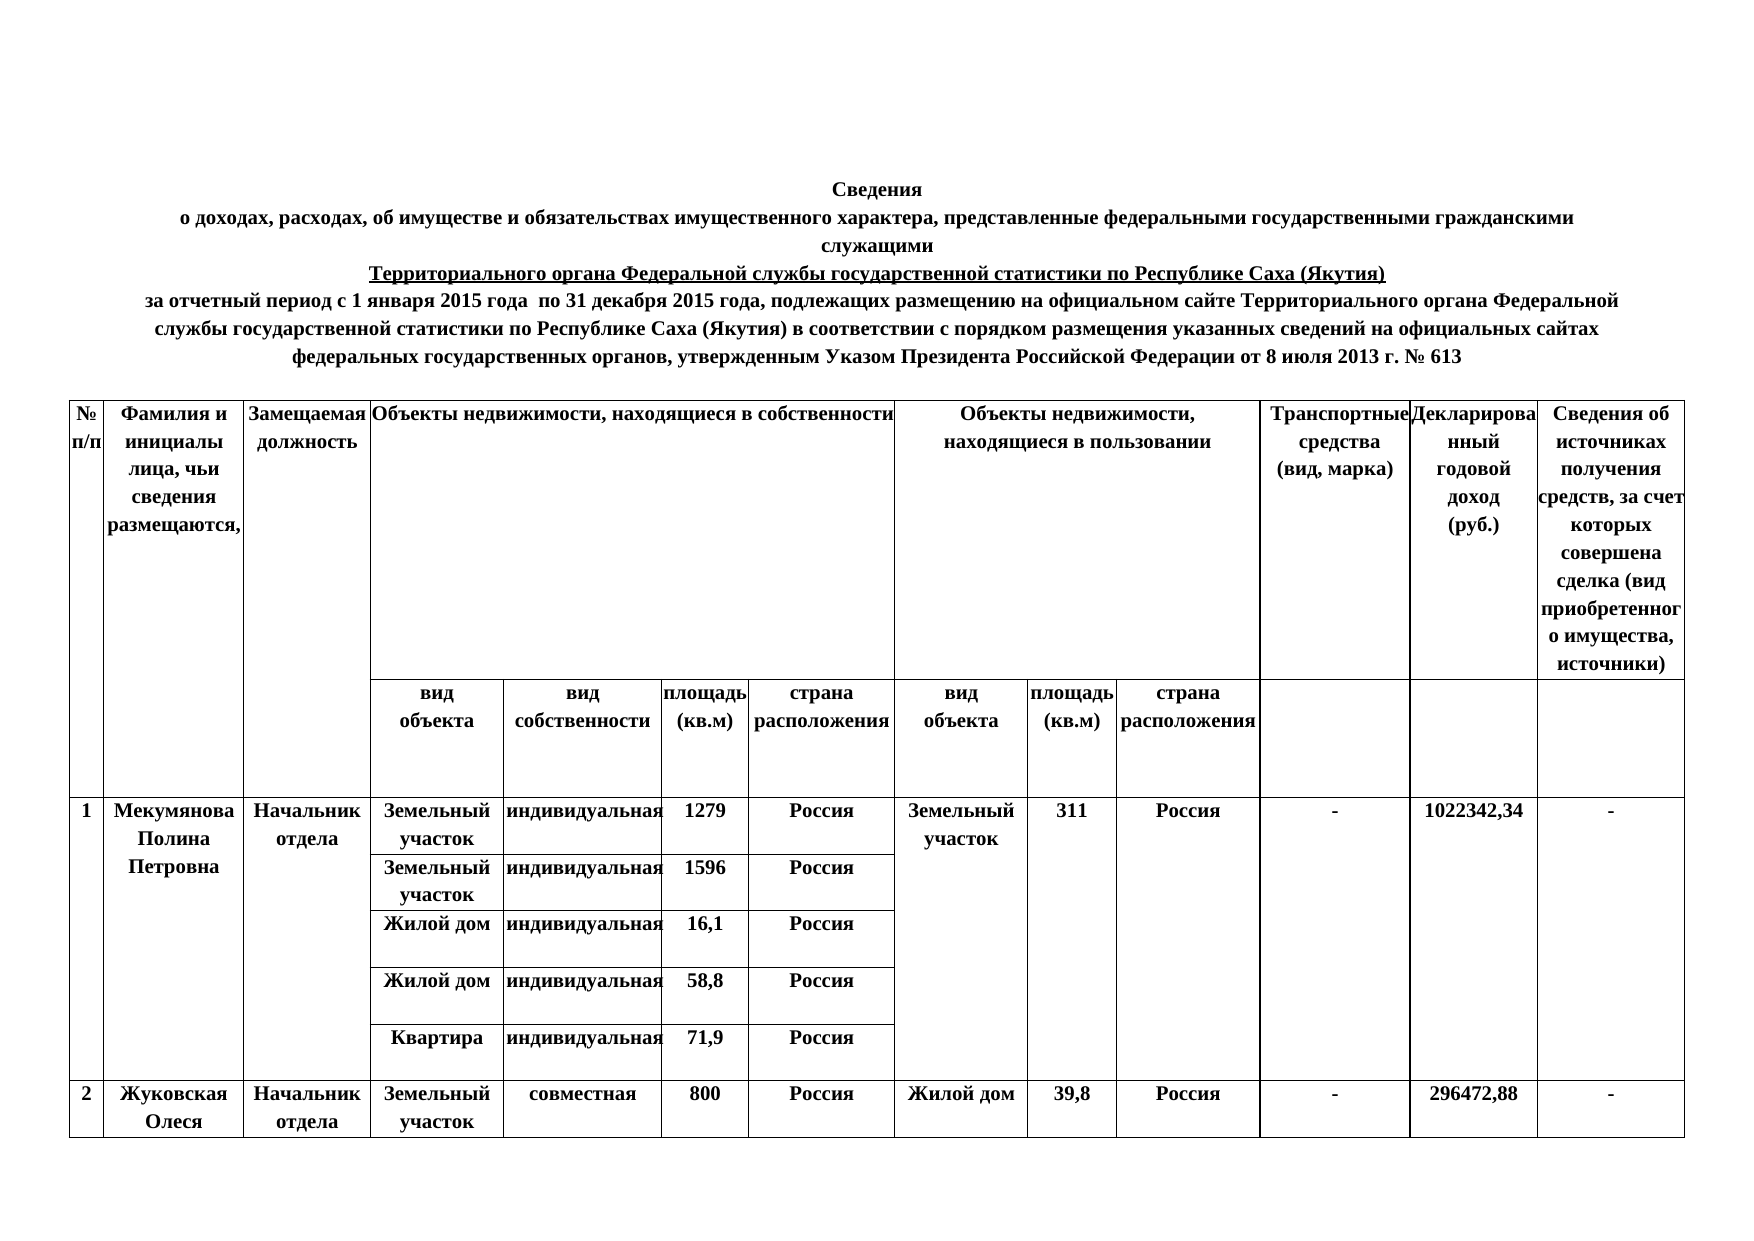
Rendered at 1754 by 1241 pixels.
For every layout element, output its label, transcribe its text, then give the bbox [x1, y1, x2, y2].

table_cell Мекумянова Полина Петровна [104, 798, 243, 1080]
table_cell вид объекта [371, 680, 503, 797]
table_cell 58,8 [662, 968, 748, 1023]
table_cell Россия [749, 798, 894, 853]
table_header Замещаемая должность [244, 401, 370, 797]
table_cell индивидуальная [504, 798, 661, 853]
text Сведения [118, 177, 1636, 201]
table_cell 2 [70, 1081, 103, 1137]
table_cell вид объекта [895, 680, 1027, 797]
table_cell индивидуальная [504, 1025, 661, 1080]
table_header Объекты недвижимости, находящиеся в пользовании [895, 401, 1259, 679]
table_cell - [1261, 1081, 1409, 1137]
table_cell - [1538, 798, 1684, 1080]
table_cell индивидуальная [504, 968, 661, 1023]
table_cell 296472,88 [1411, 1081, 1537, 1137]
table_cell вид собственности [504, 680, 661, 797]
text Территориального органа Федеральной службы государственной статистики по Республике Саха (Якутия) [118, 261, 1636, 285]
table_cell Земельный участок [371, 798, 503, 853]
table_cell Земельный участок [895, 798, 1027, 1080]
table_cell Земельный участок [371, 855, 503, 910]
table_cell 71,9 [662, 1025, 748, 1080]
text о доходах, расходах, об имуществе и обязательствах имущественного характера, представленные федеральными государственными гражданскими служащими [118, 205, 1636, 257]
table_cell совместная [504, 1081, 661, 1137]
table_header Объекты недвижимости, находящиеся в собственности [371, 401, 894, 679]
table_header Декларированный годовой доход (руб.) [1411, 401, 1537, 679]
table_cell Россия [749, 1081, 894, 1137]
table_cell Квартира [371, 1025, 503, 1080]
table_cell Жилой дом [895, 1081, 1027, 1137]
table_cell Жилой дом [371, 911, 503, 967]
table_header № п/п [70, 401, 103, 797]
table_cell Россия [749, 1025, 894, 1080]
table_cell индивидуальная [504, 911, 661, 967]
table_cell - [1538, 1081, 1684, 1137]
table_cell 311 [1028, 798, 1116, 1080]
table_header Сведения об источниках получения средств, за счет которых совершена сделка (вид приобретенного имущества, источники) [1538, 401, 1684, 679]
table_cell 1022342,34 [1411, 798, 1537, 1080]
table_header Фамилия и инициалы лица, чьи сведения размещаются, [104, 401, 243, 797]
table_cell страна расположения [1117, 680, 1259, 797]
table_cell 39,8 [1028, 1081, 1116, 1137]
table_cell [1538, 680, 1684, 797]
table_cell 1 [70, 798, 103, 1080]
table_cell Россия [749, 911, 894, 967]
table_cell индивидуальная [504, 855, 661, 910]
table_cell 16,1 [662, 911, 748, 967]
table_cell Начальник отдела [244, 1081, 370, 1137]
table_cell Жилой дом [371, 968, 503, 1023]
table_cell площадь (кв.м) [1028, 680, 1116, 797]
text за отчетный период с 1 января 2015 года по 31 декабря 2015 года, подлежащих размещению на официальном сайте Территориального органа Федеральной службы государственной статистики по Республике Саха (Якутия) в соответствии с порядком размещения указанных сведений на официальных сайтах федеральных государственных органов, утвержденным Указом Президента Российской Федерации от 8 июля . № 613 [118, 288, 1636, 368]
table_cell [104, 1081, 243, 1137]
table_cell Россия [749, 855, 894, 910]
table_cell Россия [1117, 798, 1259, 1080]
table_cell Земельный участок [371, 1081, 503, 1137]
table_cell - [1261, 798, 1409, 1080]
table_cell площадь (кв.м) [662, 680, 748, 797]
table_cell Россия [1117, 1081, 1259, 1137]
table_cell [1411, 680, 1537, 797]
table_cell 1596 [662, 855, 748, 910]
table_cell Начальник отдела [244, 798, 370, 1080]
table_header Транспортные средства (вид, марка) [1261, 401, 1409, 679]
table_cell страна расположения [749, 680, 894, 797]
table_cell [1261, 680, 1409, 797]
table_cell Россия [749, 968, 894, 1023]
table_cell 1279 [662, 798, 748, 853]
table_cell 800 [662, 1081, 748, 1137]
